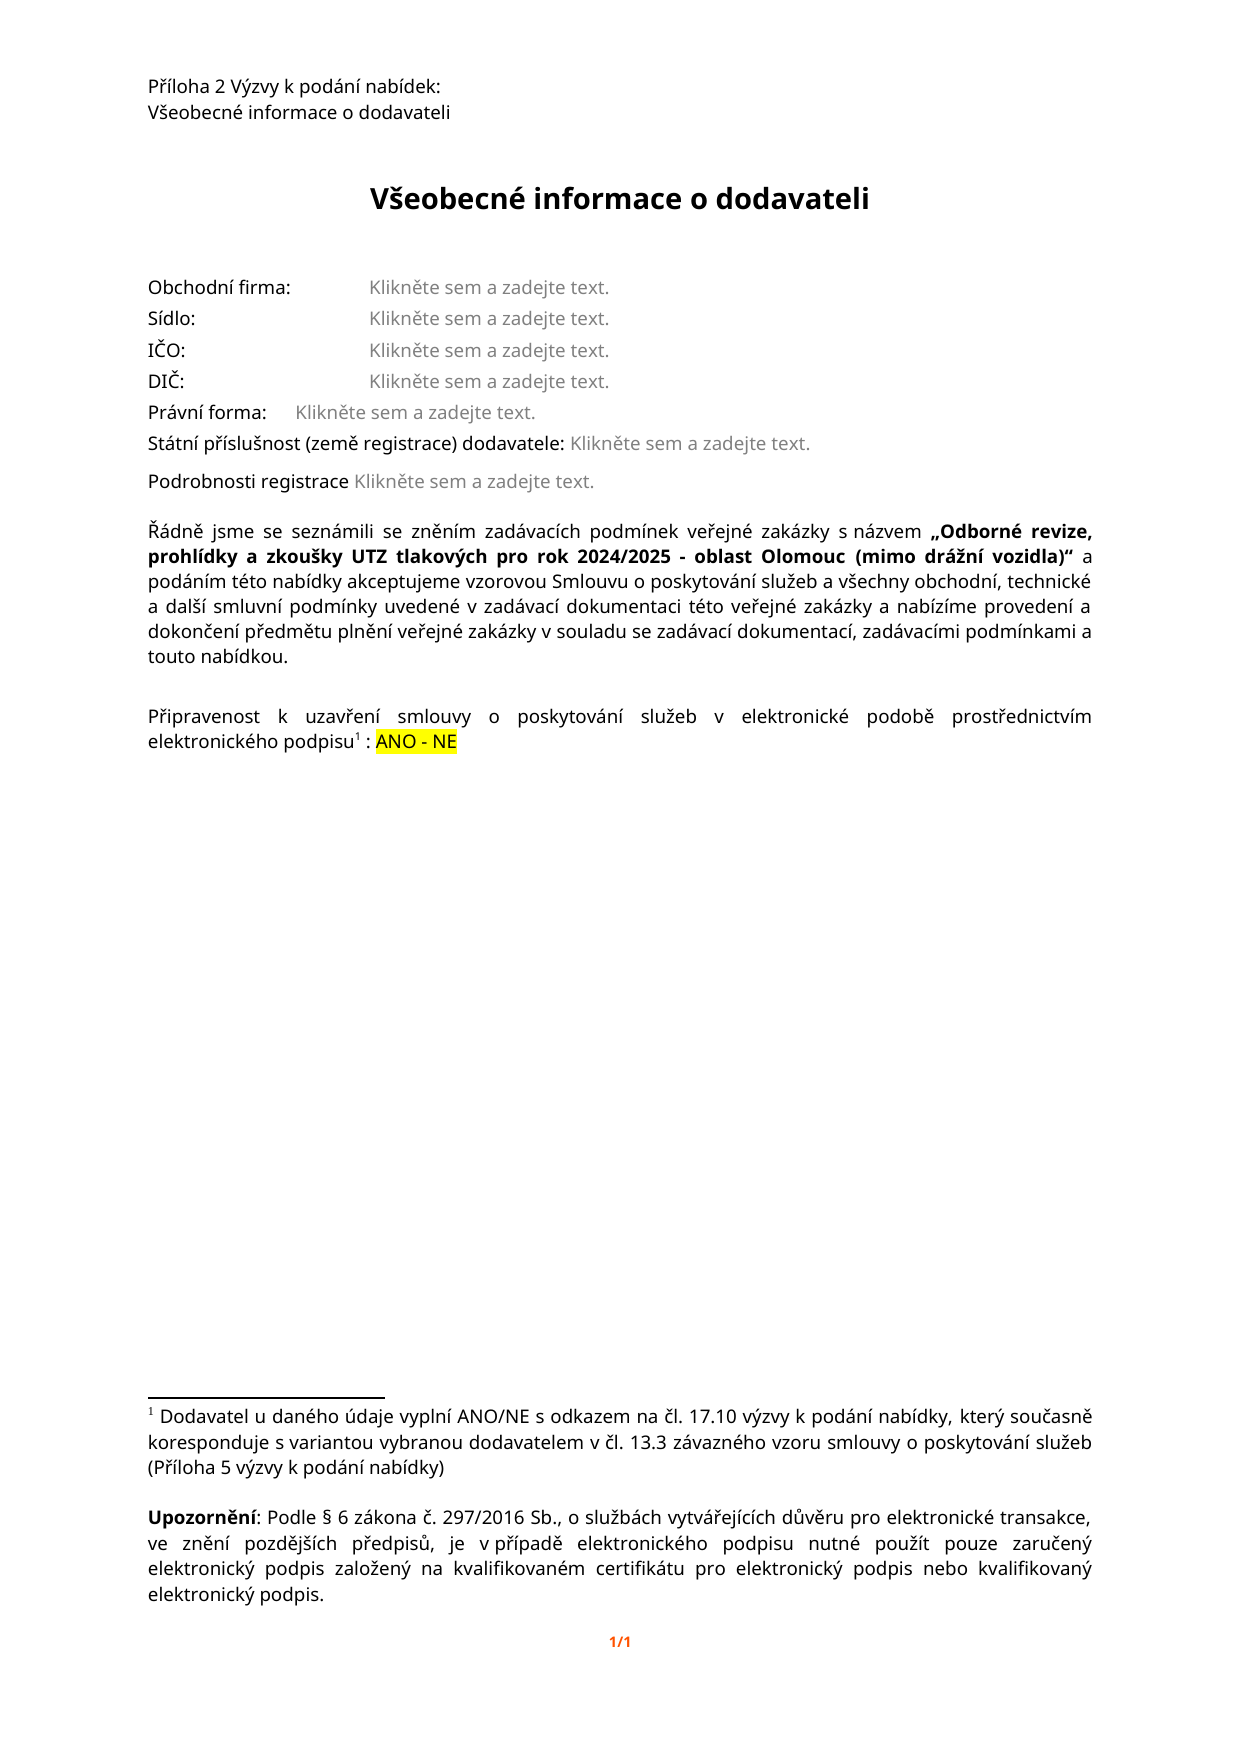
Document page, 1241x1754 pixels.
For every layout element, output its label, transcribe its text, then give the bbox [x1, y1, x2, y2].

text Podrobnosti registrace [148, 468, 1093, 493]
text Řádně jsme se seznámili se zněním zadávacích podmínek veřejné zakázky s názvem „Odborné revize, prohlídky a zkoušky UTZ tlakových pro rok 2024/2025 - oblast Olomouc (mimo drážní vozidla)“ a podáním této nabídky akceptujeme vzorovou Smlouvu o poskytování služeb a všechny obchodní, technické a další smluvní podmínky uvedené v zadávací dokumentaci této veřejné zakázky a nabízíme provedení a dokončení předmětu plnění veřejné zakázky v souladu se zadávací dokumentací, zadávacími podmínkami a touto nabídkou. [148, 518, 1093, 668]
text Připravenost k uzavření smlouvy o poskytování služeb v elektronické podobě prostřednictvím elektronického podpisu1 : [148, 703, 1093, 754]
text DIČ: [148, 368, 1093, 393]
text IČO: [148, 337, 1093, 362]
text Právní forma: [148, 399, 1093, 424]
text Státní příslušnost (země registrace) dodavatele: [148, 431, 1093, 456]
text Obchodní firma: [148, 274, 1093, 299]
text Sídlo: [148, 306, 1093, 331]
title Všeobecné informace o dodavateli [148, 178, 1093, 218]
